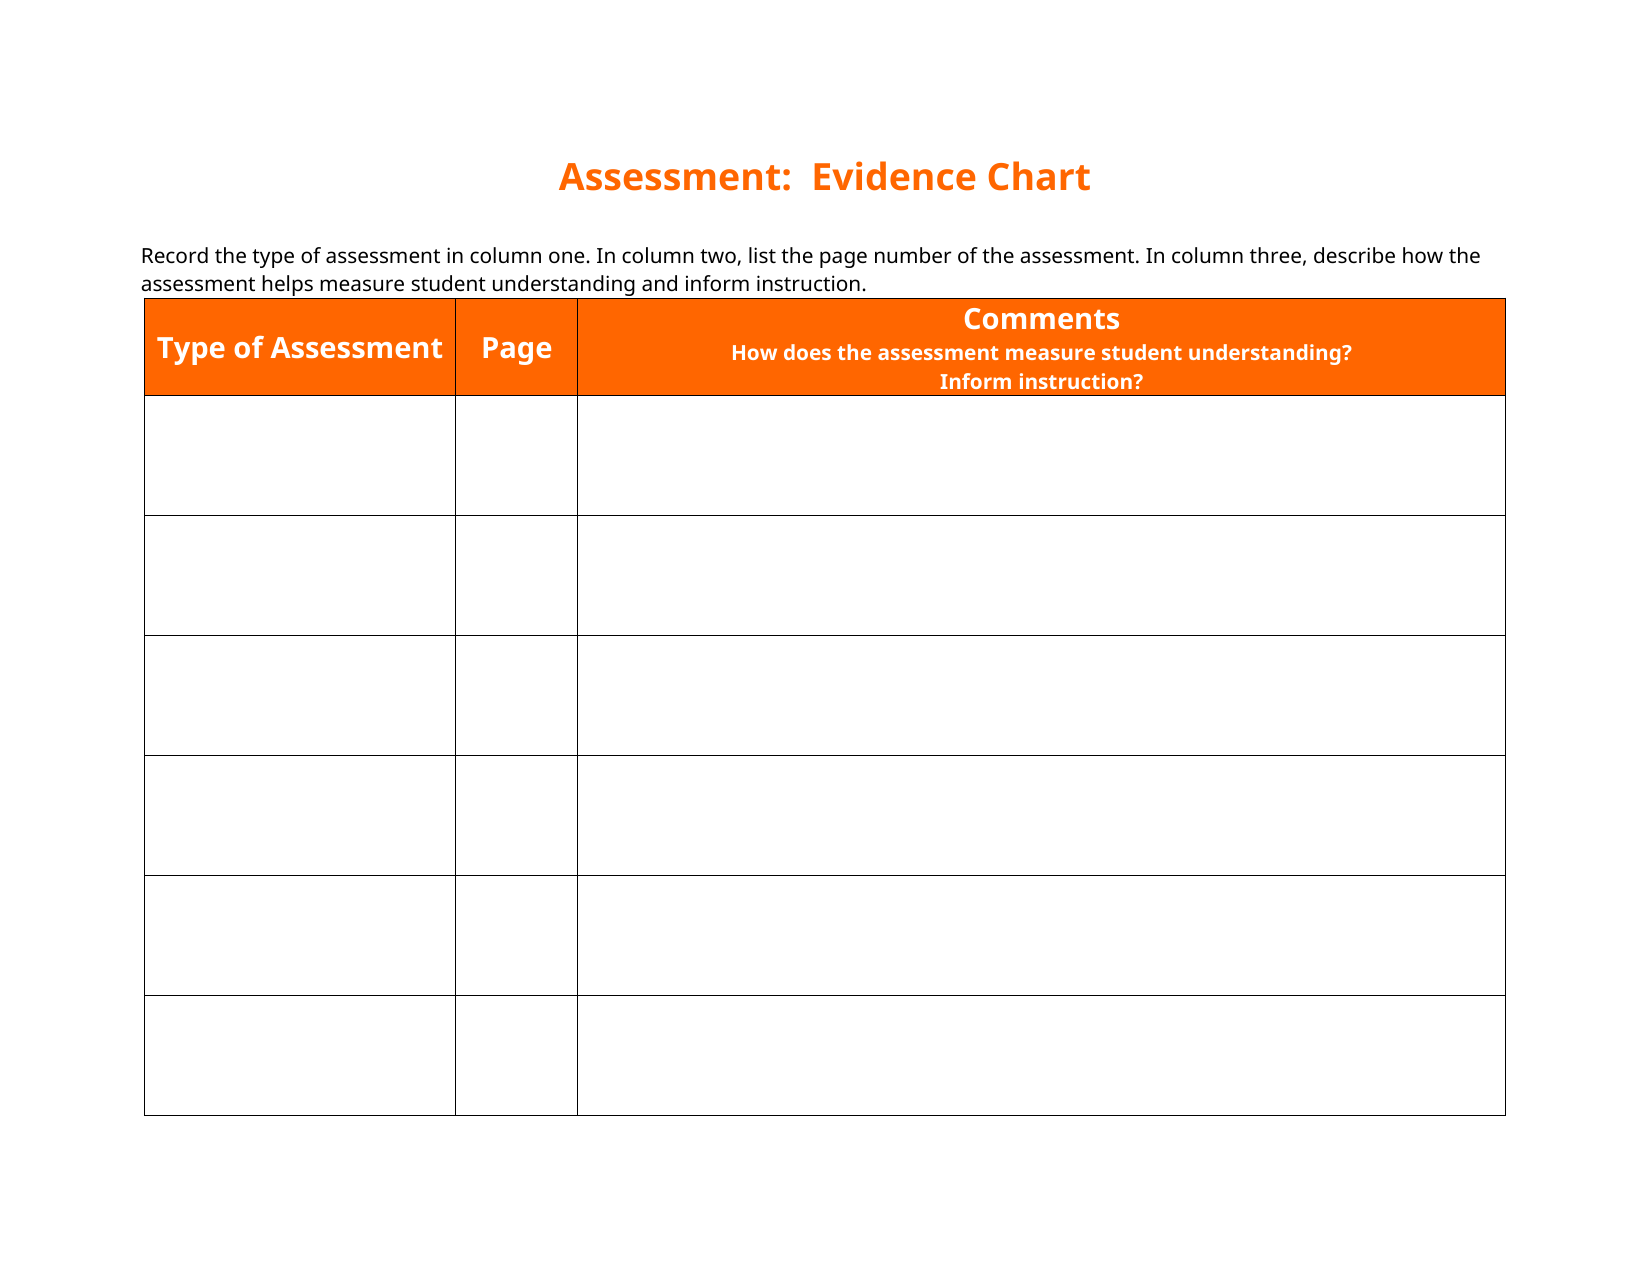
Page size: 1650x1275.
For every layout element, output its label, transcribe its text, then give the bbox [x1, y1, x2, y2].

table_cell [456, 396, 577, 515]
table_cell [145, 756, 455, 875]
table_cell [578, 996, 1505, 1115]
table_cell [578, 516, 1505, 635]
table_cell [578, 636, 1505, 755]
table_cell [578, 396, 1505, 515]
table_cell [145, 396, 455, 515]
table_cell [456, 636, 577, 755]
table_cell [145, 636, 455, 755]
text Assessment: Evidence Chart [75, 150, 1575, 201]
table_cell [578, 876, 1505, 995]
table_cell [578, 756, 1505, 875]
table_cell [145, 876, 455, 995]
table_header Type of Assessment [145, 299, 455, 395]
text Record the type of assessment in column one. In column two, list the page number of the assessment. In column three, describe how the assessment helps measure student understanding and inform instruction. [141, 241, 1500, 298]
table_cell [456, 516, 577, 635]
table_cell [145, 996, 455, 1115]
table_cell [456, 756, 577, 875]
table_header Page [456, 299, 577, 395]
table_cell [456, 876, 577, 995]
table_cell [145, 516, 455, 635]
table_header Comments How does the assessment measure student understanding? Inform instruction? [578, 299, 1505, 395]
table_cell [456, 996, 577, 1115]
